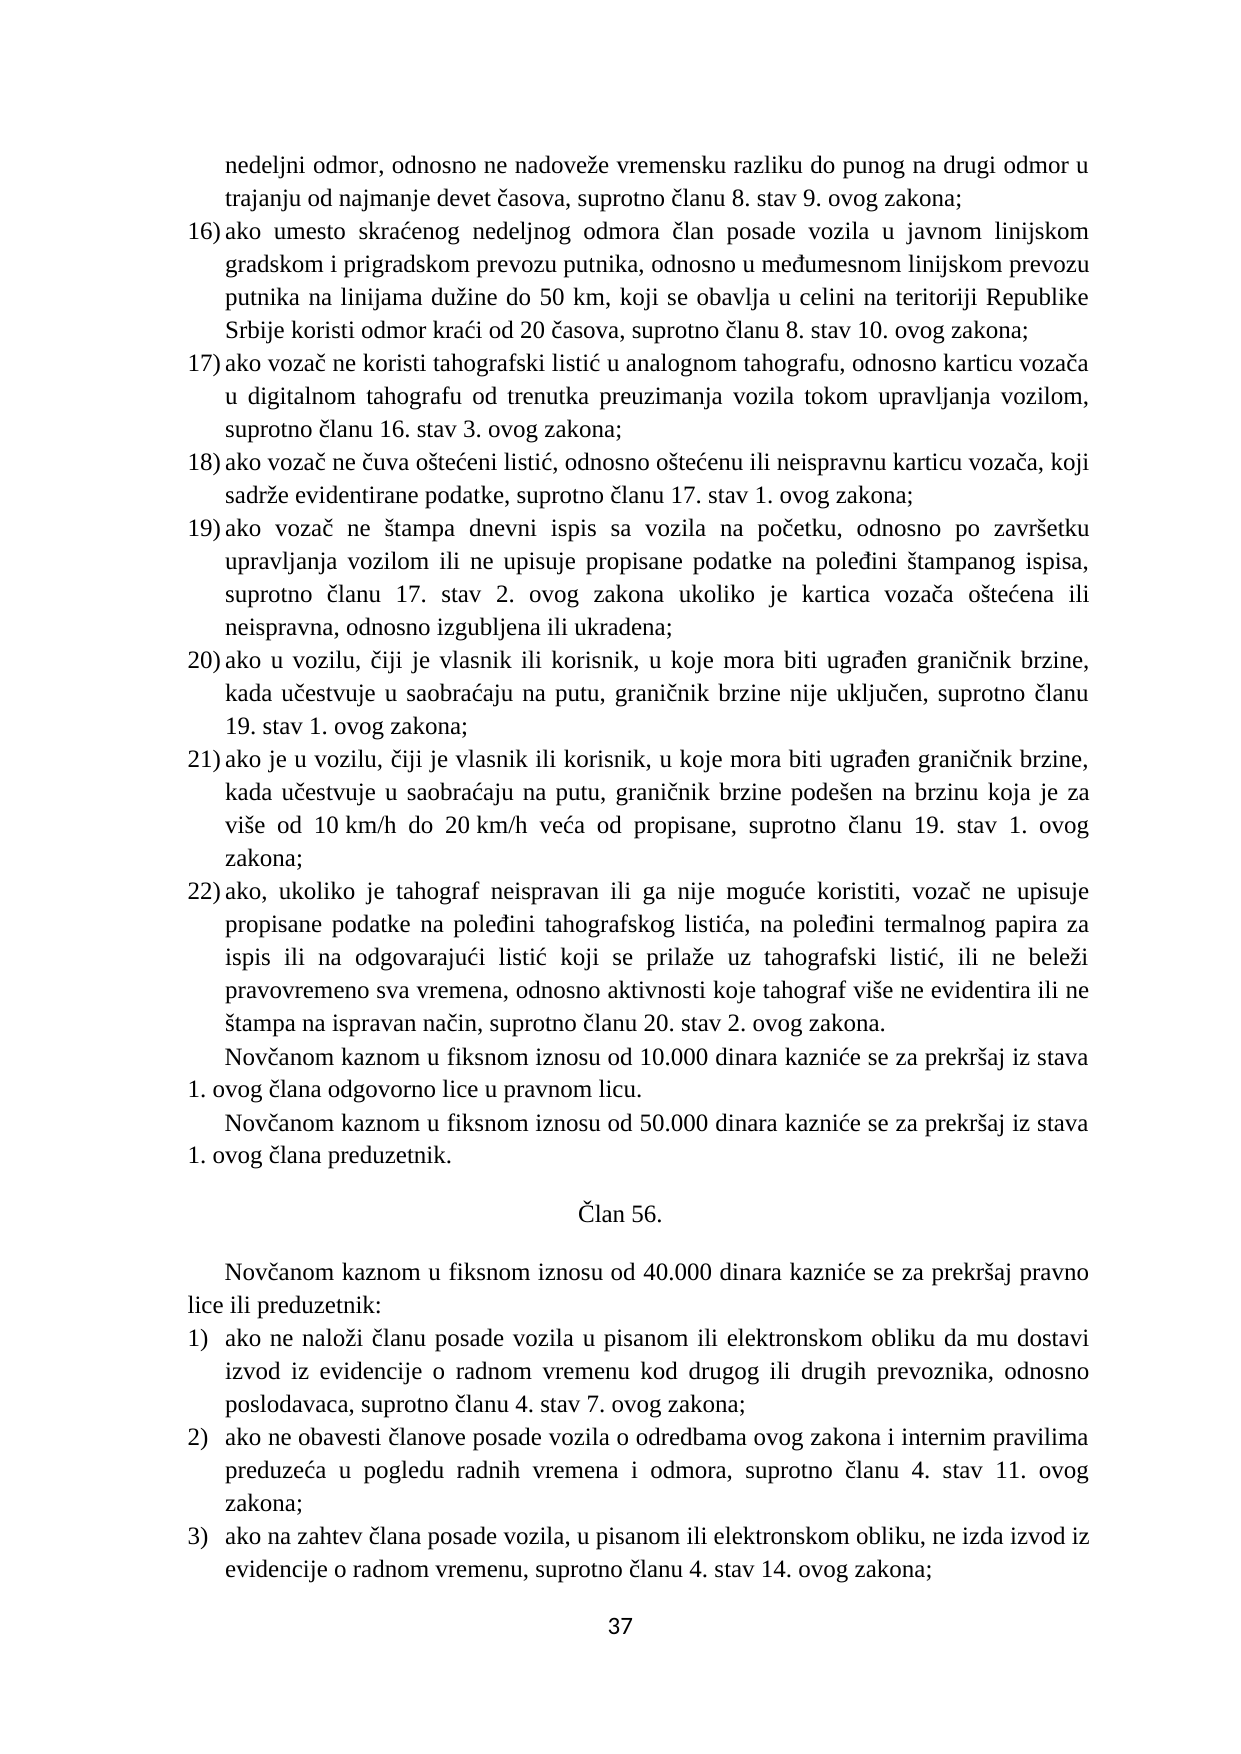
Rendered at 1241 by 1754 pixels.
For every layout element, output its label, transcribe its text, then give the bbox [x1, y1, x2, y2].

list ako, ukoliko je tahograf neispravan ili ga nije moguće koristiti, vozač ne upisuje propisane podatke na poleđini tahografskog listića, na poleđini termalnog papira za ispis ili na odgovarajući listić koji se prilaže uz tahografski listić, ili ne beleži pravovremeno sva vremena, odnosno aktivnosti koje tahograf više ne evidentira ili ne štampa na ispravan način, suprotno članu 20. stav 2. ovog zakona. [187, 876, 1090, 1037]
list Novčanom kaznom u fiksnom iznosu od 40.000 dinara kazniće se za prekršaj pravno lice ili preduzetnik: [187, 1257, 1090, 1318]
list ako na zahtev člana posade vozila, u pisanom ili elektronskom obliku, ne izda izvod iz evidencije o radnom vremenu, suprotno članu 4. stav 14. ovog zakona; [187, 1521, 1090, 1583]
list Novčanom kaznom u fiksnom iznosu od 10.000 dinara kazniće se za prekršaj iz stava 1. ovog člana odgovorno lice u pravnom licu. [187, 1042, 1090, 1103]
list ako vozač ne štampa dnevni ispis sa vozila na početku, odnosno po završetku upravljanja vozilom ili ne upisuje propisane podatke na poleđini štampanog ispisa, suprotno članu 17. stav 2. ovog zakona ukoliko je kartica vozača oštećena ili neispravna, odnosno izgubljena ili ukradena; [187, 513, 1090, 641]
list ako vozač ne čuva oštećeni listić, odnosno oštećenu ili neispravnu karticu vozača, koji sadrže evidentirane podatke, suprotno članu 17. stav 1. ovog zakona; [187, 447, 1090, 509]
list ako u vozilu, čiji je vlasnik ili korisnik, u koje mora biti ugrađen graničnik brzine, kada učestvuje u saobraćaju na putu, graničnik brzine nije uključen, suprotno članu 19. stav 1. ovog zakona; [187, 645, 1090, 740]
list ako umesto skraćenog nedeljnog odmora član posade vozila u javnom linijskom gradskom i prigradskom prevozu putnika, odnosno u međumesnom linijskom prevozu putnika na linijama dužine do 50 km, koji se obavlja u celini na teritoriji Republike Srbije koristi odmor kraći od 20 časova, suprotno članu 8. stav 10. ovog zakona; [187, 216, 1090, 344]
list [187, 150, 1090, 212]
list ako ne obavesti članove posade vozila o odredbama ovog zakona i internim pravilima preduzeća u pogledu radnih vremena i odmora, suprotno članu 4. stav 11. ovog zakona; [187, 1422, 1090, 1517]
list Novčanom kaznom u fiksnom iznosu od 50.000 dinara kazniće se za prekršaj iz stava 1. ovog člana preduzetnik. [187, 1108, 1090, 1169]
list ako ne naloži članu posade vozila u pisanom ili elektronskom obliku da mu dostavi izvod iz evidencije o radnom vremenu kod drugog ili drugih prevoznika, odnosno poslodavaca, suprotno članu 4. stav 7. ovog zakona; [187, 1323, 1090, 1417]
list ako vozač ne koristi tahografski listić u analognom tahografu, odnosno karticu vozača u digitalnom tahografu od trenutka preuzimanja vozila tokom upravljanja vozilom, suprotno članu 16. stav 3. ovog zakona; [187, 348, 1090, 443]
list ako je u vozilu, čiji je vlasnik ili korisnik, u koje mora biti ugrađen graničnik brzine, kada učestvuje u saobraćaju na putu, graničnik brzine podešen na brzinu koja je za više od 10 km/h do 20 km/h veća od propisane, suprotno članu 19. stav 1. ovog zakona; [187, 744, 1090, 872]
text Član 56. [150, 1199, 1090, 1227]
